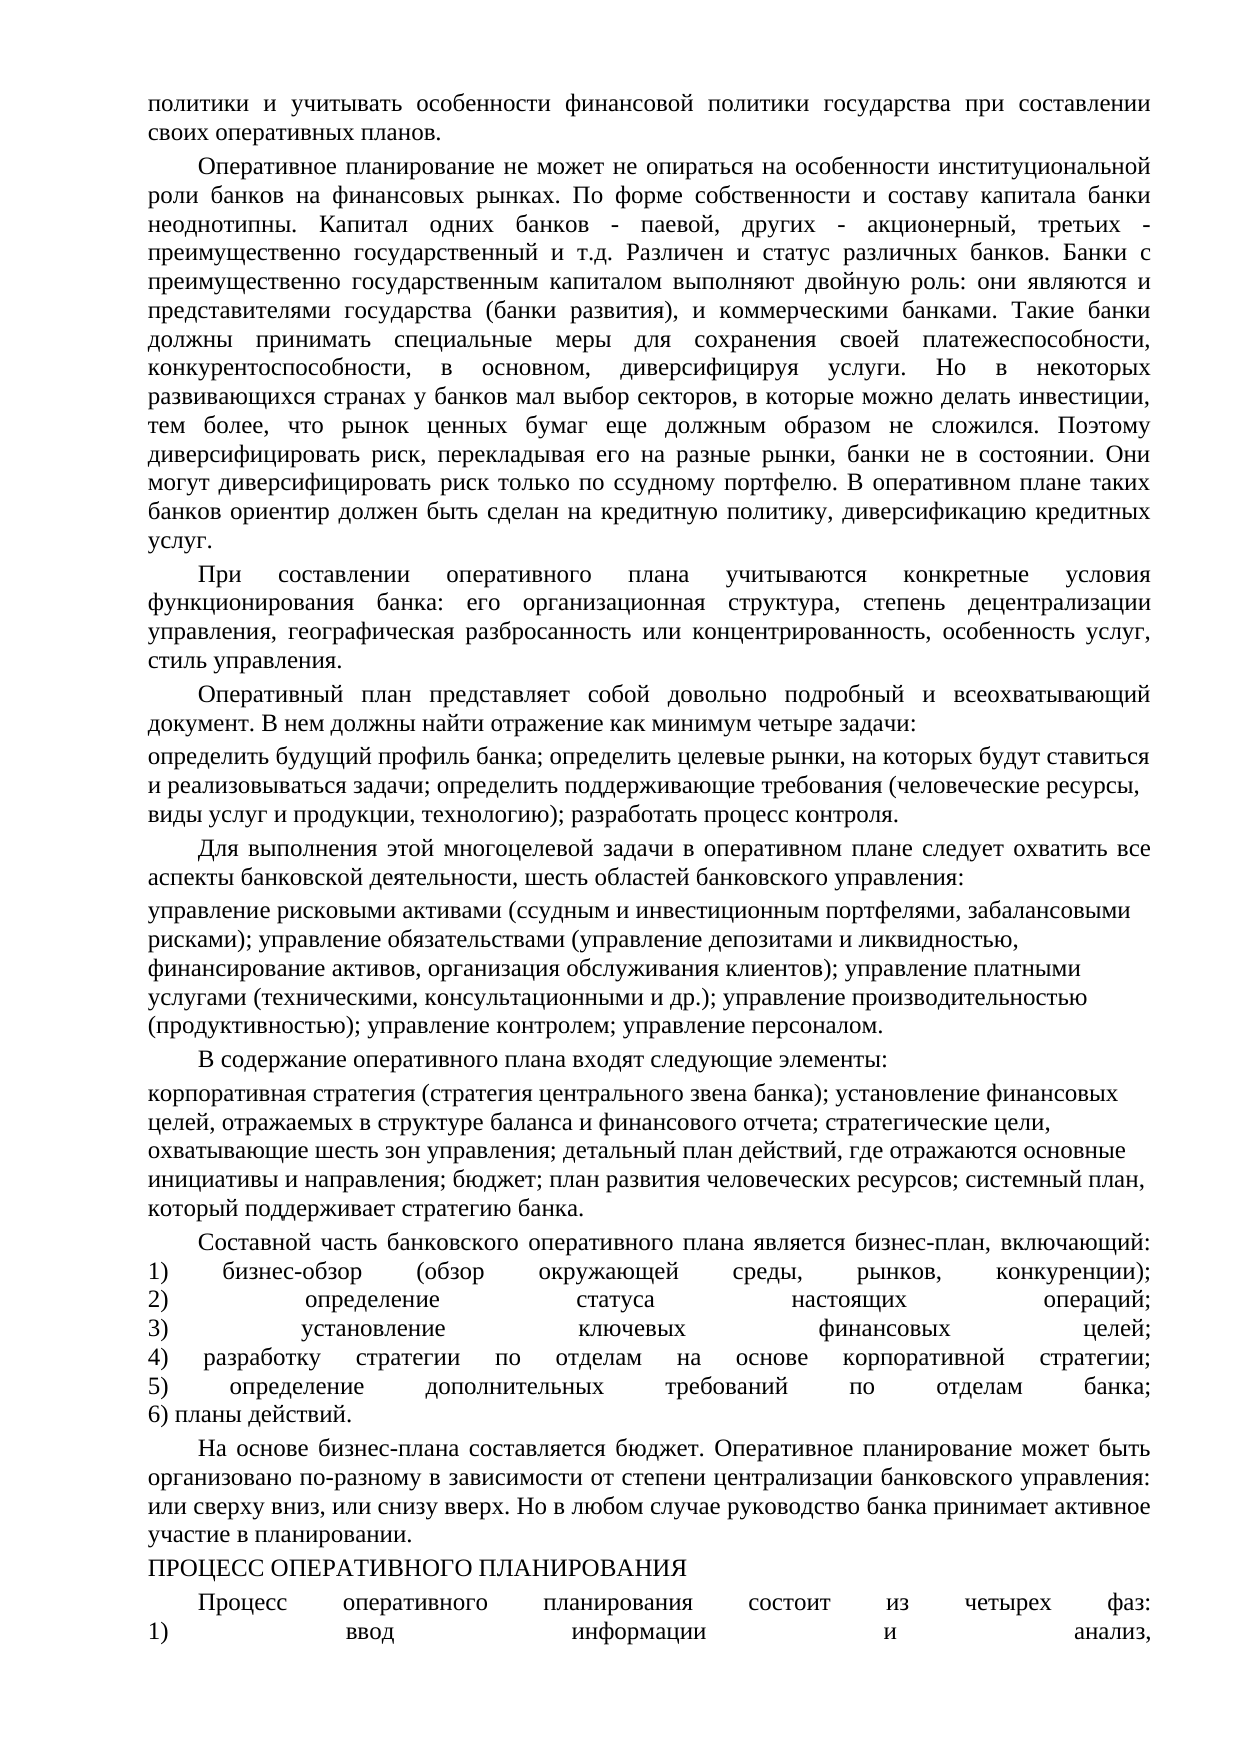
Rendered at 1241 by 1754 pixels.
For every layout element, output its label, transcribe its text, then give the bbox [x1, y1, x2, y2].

text корпоративная стратегия (стратегия центрального звена банка); установление финансовых целей, отражаемых в структуре баланса и финансового отчета; стратегические цели, охватывающие шесть зон управления; детальный план действий, где отражаются основные инициативы и направления; бюджет; план развития человеческих ресурсов; системный план, который поддерживает стратегию банка. [148, 1078, 1152, 1222]
text Оперативный план представляет собой довольно подробный и всеохватывающий документ. В нем должны найти отражение как минимум четыре задачи: [148, 679, 1152, 736]
text При составлении оперативного плана учитываются конкретные условия функционирования банка: его организационная структура, степень децентрализации управления, географическая разбросанность или концентрированность, особенность услуг, стиль управления. [148, 559, 1152, 674]
text Для выполнения этой многоцелевой задачи в оперативном плане следует охватить все аспекты банковской деятельности, шесть областей банковского управления: [148, 833, 1152, 890]
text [148, 88, 1152, 146]
text управление рисковыми активами (ссудным и инвестиционным портфелями, забалансовыми рисками); управление обязательствами (управление депозитами и ликвидностью, финансирование активов, организация обслуживания клиентов); управление платными услугами (техническими, консультационными и др.); управление производительностью (продуктивностью); управление контролем; управление персоналом. [148, 895, 1152, 1039]
text Составной часть банковского оперативного плана является бизнес-план, включающий: 1) бизнес-обзор (обзор окружающей среды, рынков, конкуренции); 2) определение статуса настоящих операций; 3) установление ключевых финансовых целей; 4) разработку стратегии по отделам на основе корпоративной стратегии; 5) определение дополнительных требований по отделам банка; 6) планы действий. [148, 1227, 1152, 1428]
text На основе бизнес-плана составляется бюджет. Оперативное планирование может быть организовано по-разному в зависимости от степени централизации банковского управления: или сверху вниз, или снизу вверх. Но в любом случае руководство банка принимает активное участие в планировании. [148, 1433, 1152, 1548]
text определить будущий профиль банка; определить целевые рынки, на которых будут ставиться и реализовываться задачи; определить поддерживающие требования (человеческие ресурсы, виды услуг и продукции, технологию); разработать процесс контроля. [148, 741, 1152, 828]
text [148, 1587, 1152, 1645]
text Оперативное планирование не может не опираться на особенности институциональной роли банков на финансовых рынках. По форме собственности и составу капитала банки неоднотипны. Капитал одних банков - паевой, других - акционерный, третьих - преимущественно государственный и т.д. Различен и статус различных банков. Банки с преимущественно государственным капиталом выполняют двойную роль: они являются и представителями государства (банки развития), и коммерческими банками. Такие банки должны принимать специальные меры для сохранения своей платежеспособности, конкурентоспособности, в основном, диверсифицируя услуги. Но в некоторых развивающихся странах у банков мал выбор секторов, в которые можно делать инвестиции, тем более, что рынок ценных бумаг еще должным образом не сложился. Поэтому диверсифицировать риск, перекладывая его на разные рынки, банки не в состоянии. Они могут диверсифицировать риск только по ссудному портфелю. В оперативном плане таких банков ориентир должен быть сделан на кредитную политику, диверсификацию кредитных услуг. [148, 151, 1152, 554]
text В содержание оперативного плана входят следующие элементы: [148, 1044, 1152, 1073]
text ПРОЦЕСС ОПЕРАТИВНОГО ПЛАНИРОВАНИЯ [148, 1553, 1152, 1582]
